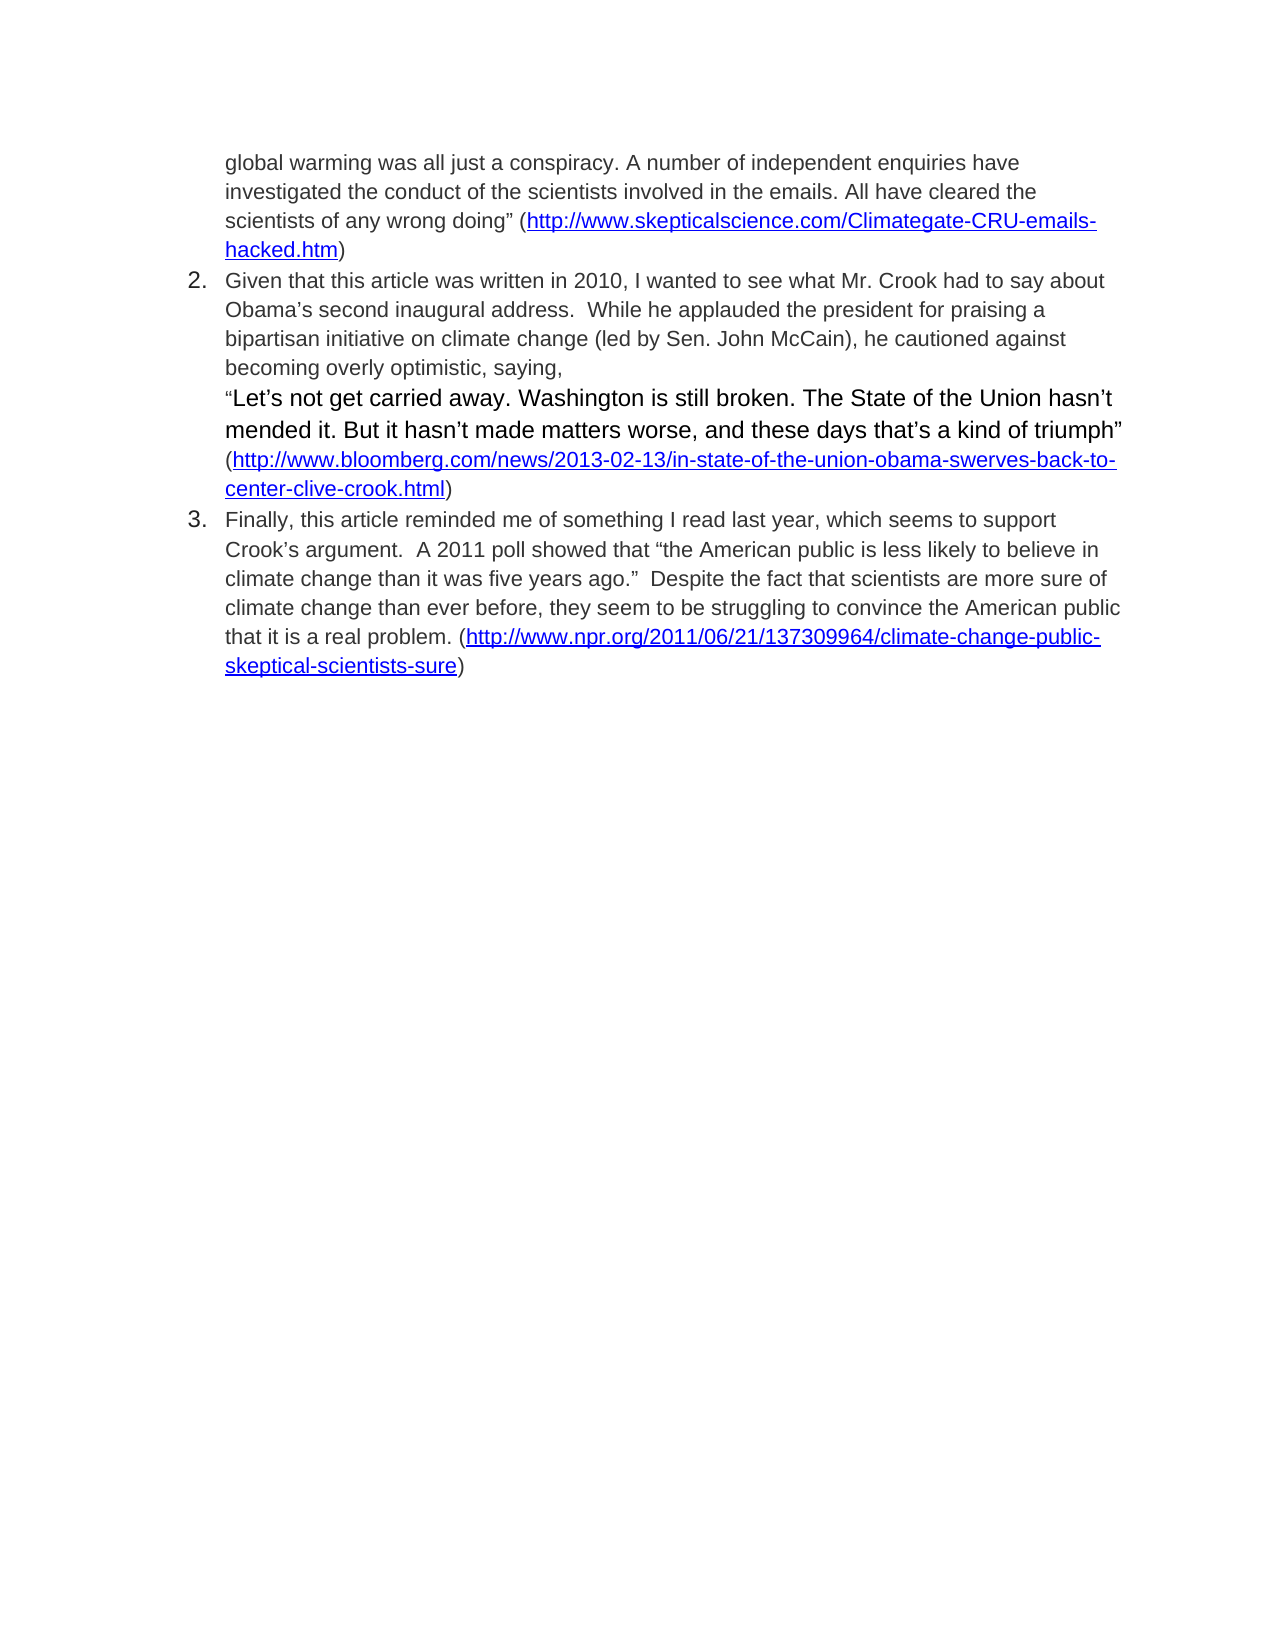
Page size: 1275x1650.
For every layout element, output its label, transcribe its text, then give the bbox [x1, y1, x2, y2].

list Finally, this article reminded me of something I read last year, which seems to support Crook’s argument. A 2011 poll showed that “the American public is less likely to believe in climate change than it was five years ago.” Despite the fact that scientists are more sure of climate change than ever before, they seem to be struggling to convince the American public that it is a real problem. (http://www.npr.org/2011/06/21/137309964/climate-change-public-skeptical-scientists-sure) [187, 505, 1125, 678]
list Given that this article was written in 2010, I wanted to see what Mr. Crook had to say about Obama’s second inaugural address. While he applauded the president for praising a bipartisan initiative on climate change (led by Sen. John McCain), he cautioned against becoming overly optimistic, saying, [187, 266, 1125, 380]
list (http://www.bloomberg.com/news/2013-02-13/in-state-of-the-union-obama-swerves-back-to-center-clive-crook.html) [225, 447, 1125, 502]
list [225, 150, 1125, 262]
list “Let’s not get carried away. Washington is still broken. The State of the Union hasn’t mended it. But it hasn’t made matters worse, and these days that’s a kind of triumph” [225, 384, 1125, 443]
